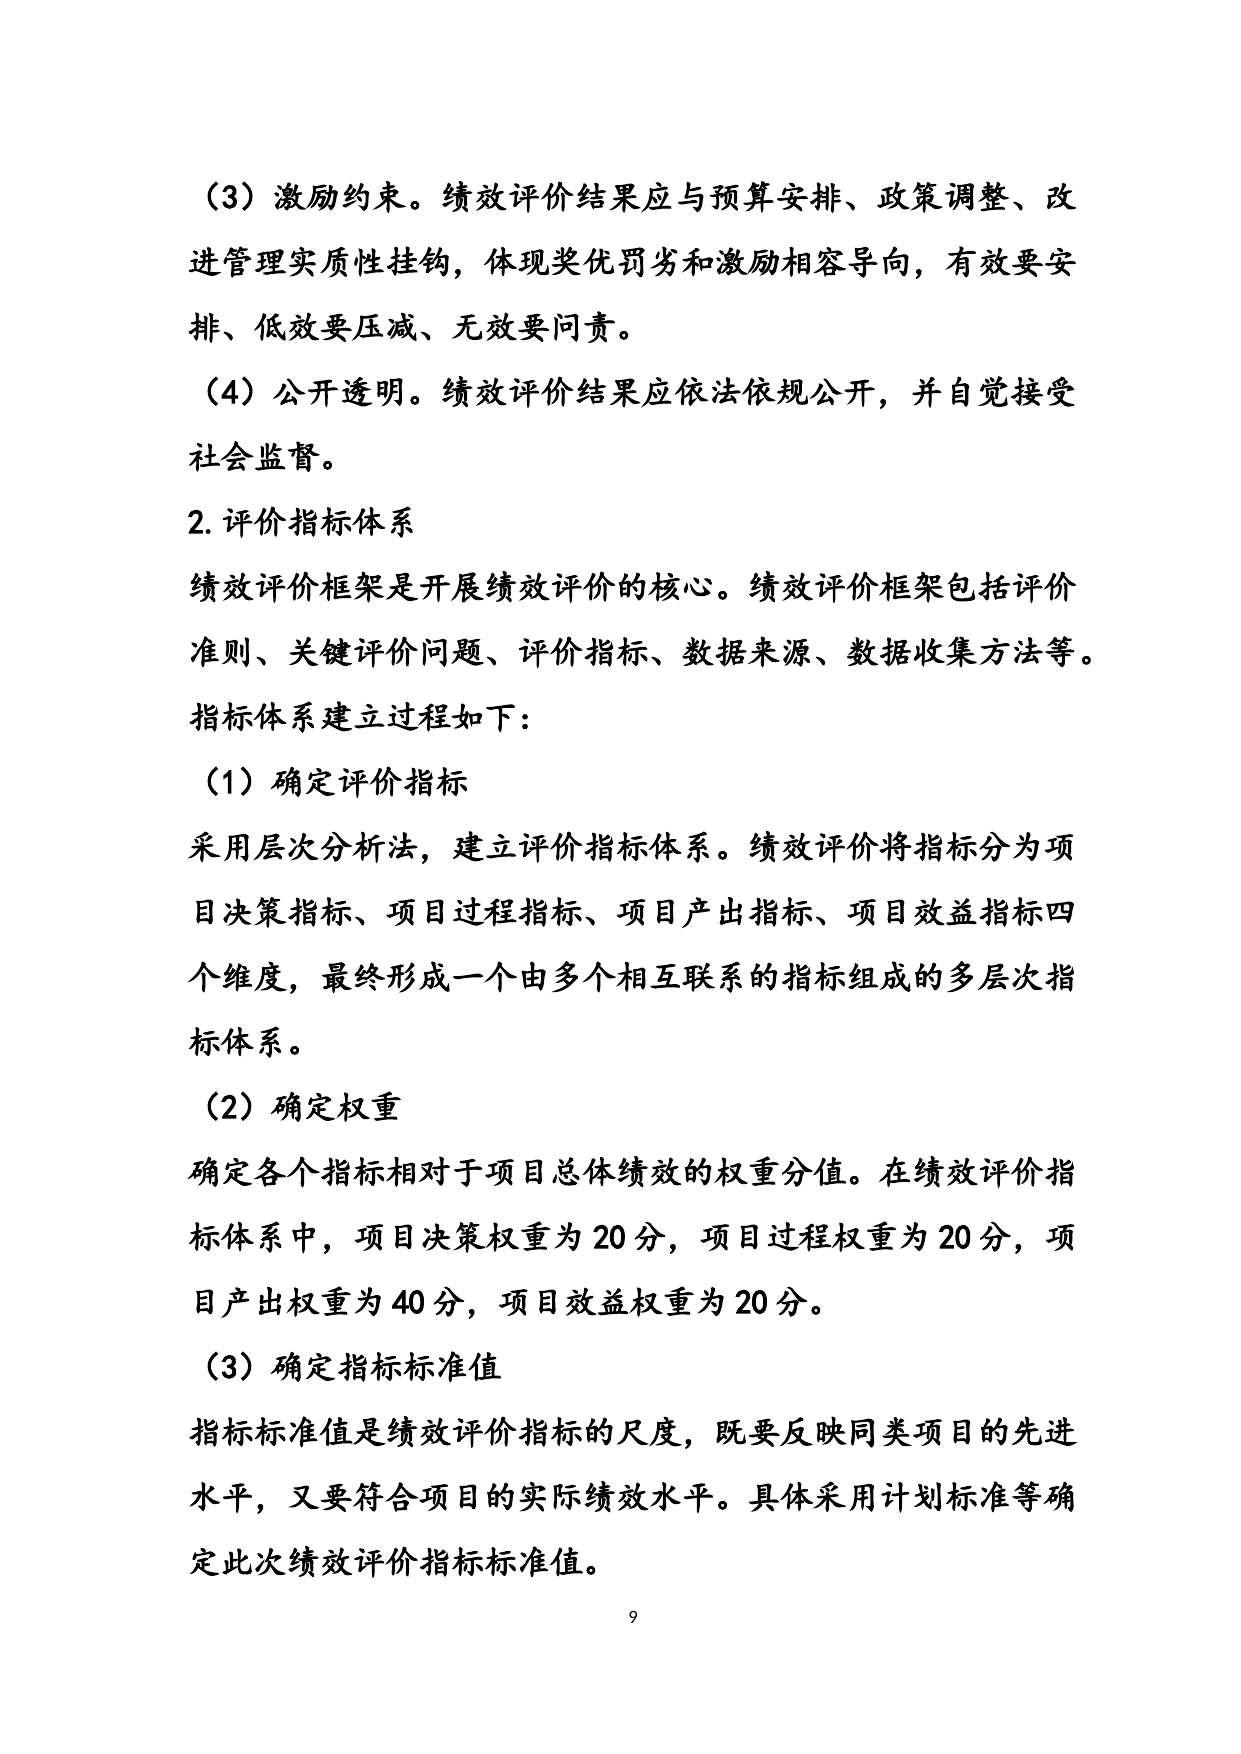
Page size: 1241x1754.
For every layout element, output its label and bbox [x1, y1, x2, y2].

text [187, 162, 1078, 1592]
